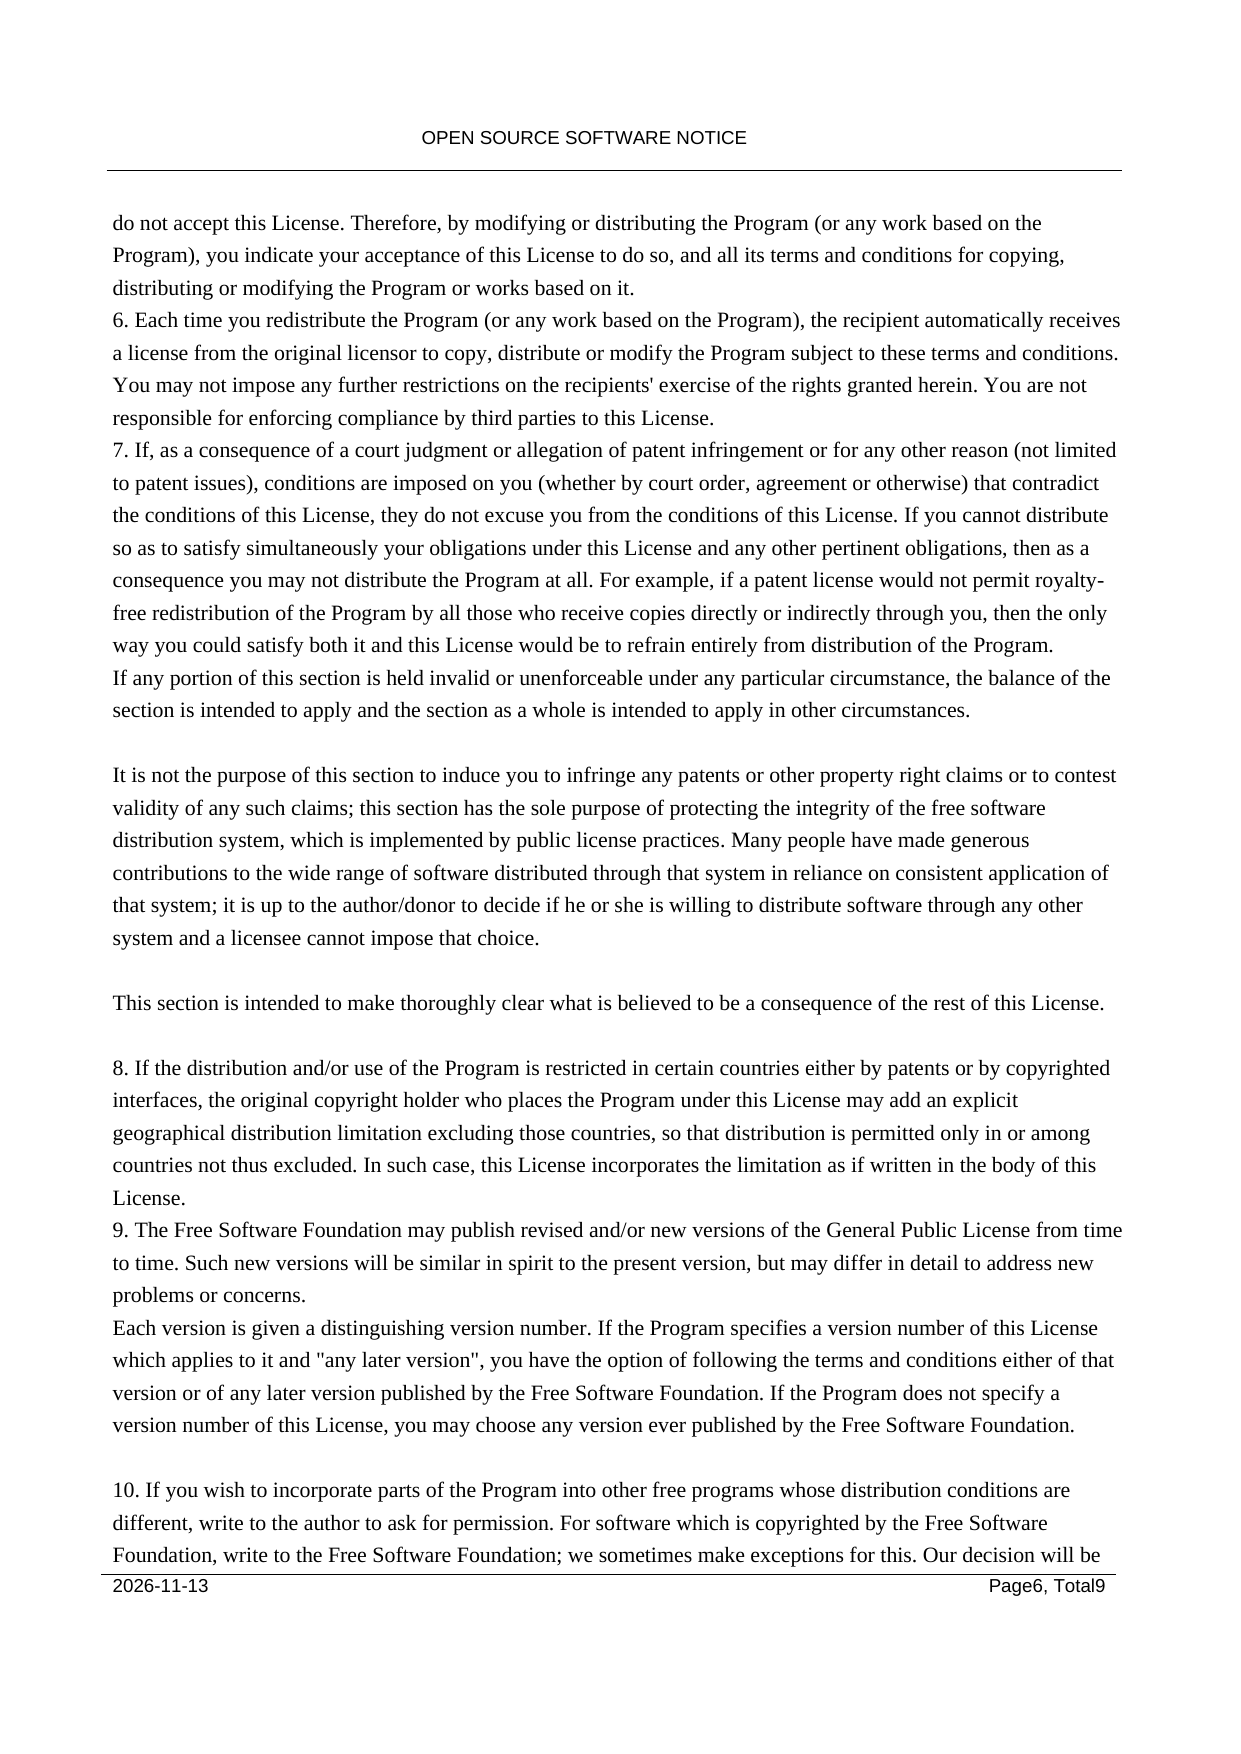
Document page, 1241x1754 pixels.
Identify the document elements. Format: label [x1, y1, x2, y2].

text [112, 206, 1128, 1571]
